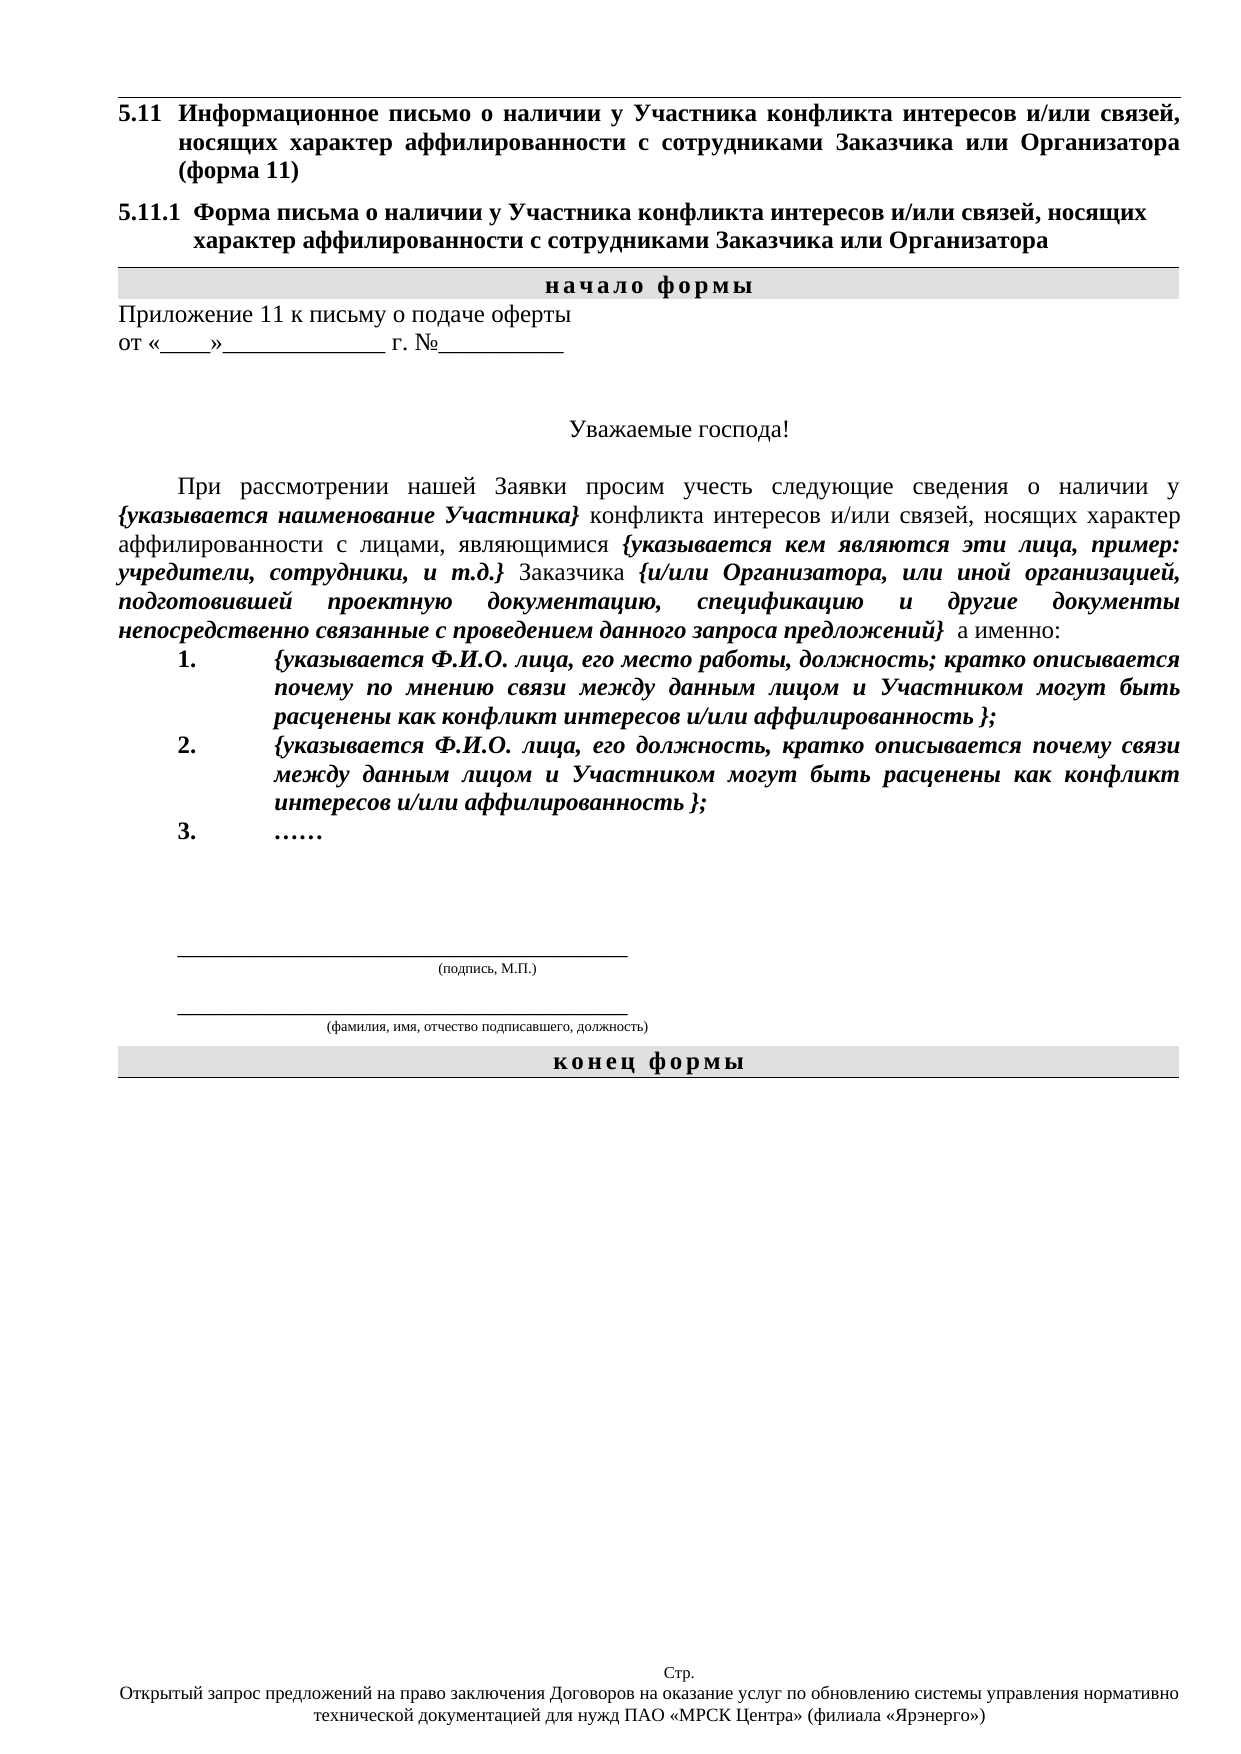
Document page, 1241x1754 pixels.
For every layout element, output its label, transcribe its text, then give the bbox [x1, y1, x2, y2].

text (фамилия, имя, отчество подписавшего, должность) [118, 1017, 797, 1046]
list …… [177, 816, 1181, 845]
text конец формы [118, 1046, 1179, 1077]
text При рассмотрении нашей Заявки просим учесть следующие сведения о наличии у {указывается наименование Участника} конфликта интересов и/или связей, носящих характер аффилированности с лицами, являющимися {указывается кем являются эти лица, пример: учредители, сотрудники, и т.д.} Заказчика {и/или Организатора, или иной организацией, подготовившей проектную документацию, спецификацию и другие документы непосредственно связанные с проведением данного запроса предложений} а именно: [118, 471, 1181, 644]
text ____________________________________ [118, 931, 1181, 960]
list {указывается Ф.И.О. лица, его должность, кратко описывается почему связи между данным лицом и Участником могут быть расценены как конфликт интересов и/или аффилированность }; [177, 730, 1181, 816]
subtitle Информационное письмо о наличии у Участника конфликта интересов и/или связей, носящих характер аффилированности с сотрудниками Заказчика или Организатора (форма 11) [118, 98, 1181, 184]
text начало формы [118, 268, 1179, 299]
text (подпись, М.П.) [118, 960, 797, 989]
text Приложение 11 к письму о подаче оферты от «____»_____________ г. №__________ [118, 299, 1181, 356]
text Уважаемые господа! [118, 414, 1181, 442]
text ____________________________________ [118, 989, 1181, 1017]
subtitle Форма письма о наличии у Участника конфликта интересов и/или связей, носящих характер аффилированности с сотрудниками Заказчика или Организатора [118, 197, 1181, 254]
list {указывается Ф.И.О. лица, его место работы, должность; кратко описывается почему по мнению связи между данным лицом и Участником могут быть расценены как конфликт интересов и/или аффилированность }; [177, 644, 1181, 730]
